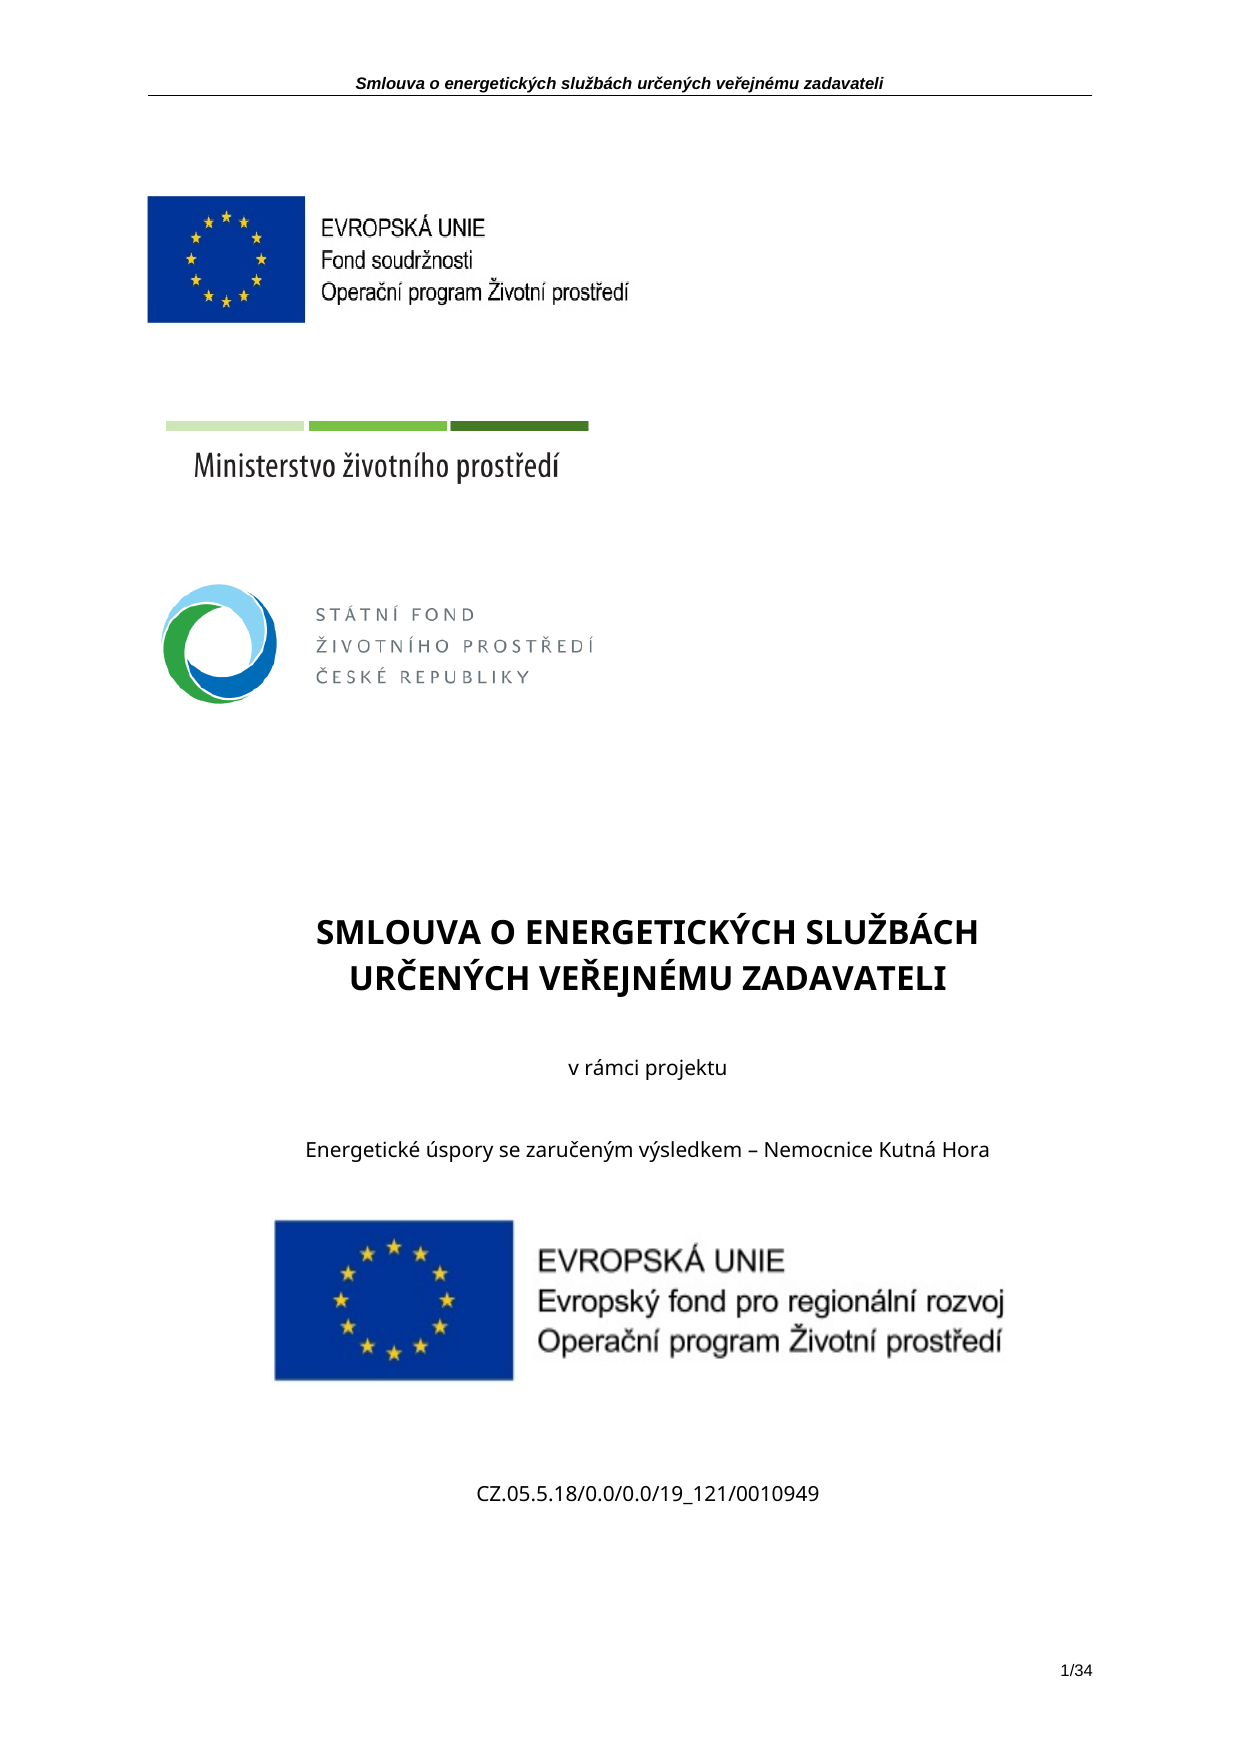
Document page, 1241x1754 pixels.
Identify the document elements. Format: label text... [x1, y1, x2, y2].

picture [147, 196, 641, 328]
picture [271, 1217, 1025, 1385]
picture [128, 362, 626, 543]
table_header Smlouva o energetických službách určených veřejnému zadavateli v rámci projektu Energetické úspory se zaručeným výsledkem – Nemocnice Kutná Hora CZ.05.5.18/0.0/0.0/19_121/0010949 [260, 148, 1036, 1602]
picture [137, 561, 613, 724]
